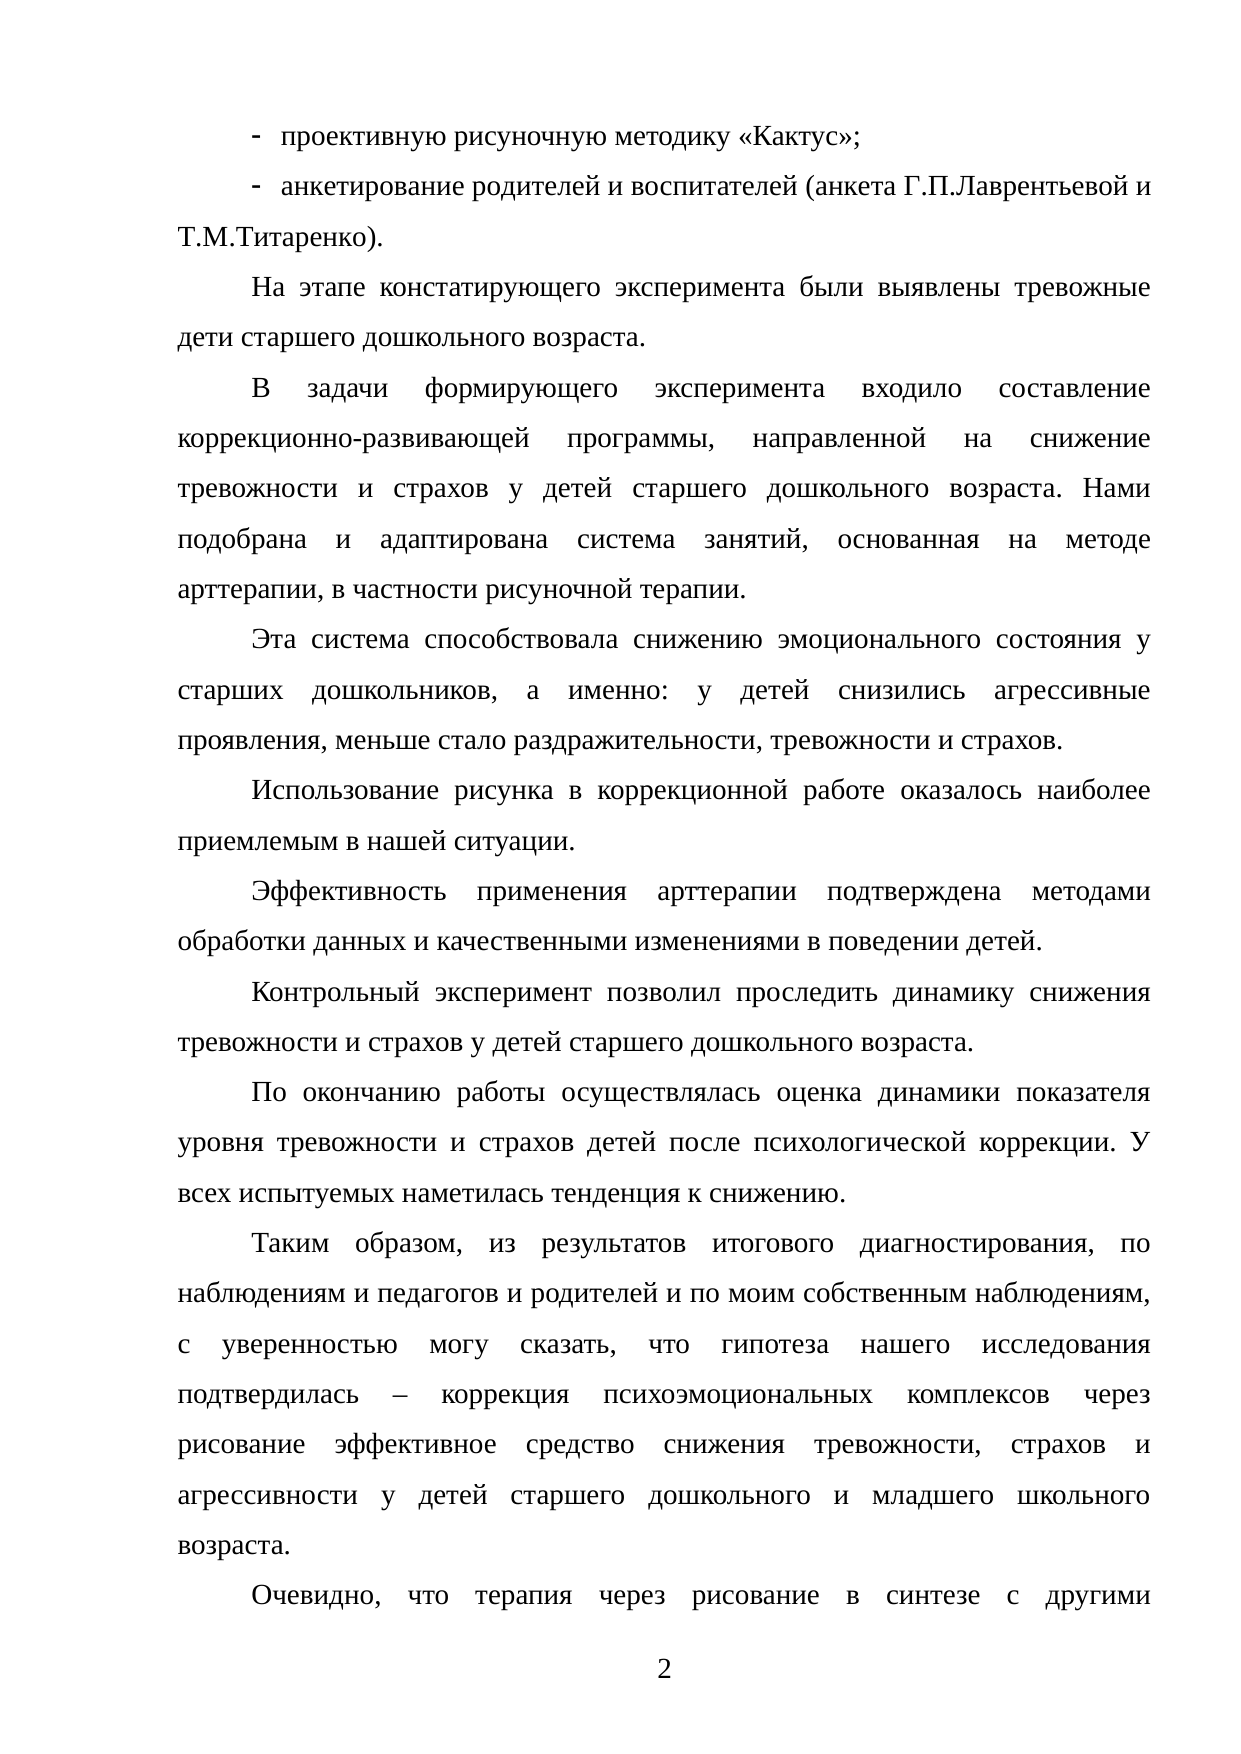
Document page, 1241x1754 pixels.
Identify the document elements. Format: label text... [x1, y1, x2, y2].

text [177, 1577, 1152, 1611]
text Эта система способствовала снижению эмоционального состояния у старших дошкольников, а именно: у детей снизились агрессивные проявления, меньше стало раздражительности, тревожности и страхов. [177, 621, 1152, 756]
list анкетирование родителей и воспитателей (анкета Г.П.Лаврентьевой и Т.М.Титаренко). [177, 168, 1152, 252]
text В задачи формирующего эксперимента входило составление коррекционно-развивающей программы, направленной на снижение тревожности и страхов у детей старшего дошкольного возраста. Нами подобрана и адаптирована система занятий, основанная на методе арттерапии, в частности рисуночной терапии. [177, 370, 1152, 605]
text На этапе констатирующего эксперимента были выявлены тревожные дети старшего дошкольного возраста. [177, 269, 1152, 353]
text Использование рисунка в коррекционной работе оказалось наиболее приемлемым в нашей ситуации. [177, 772, 1152, 856]
text Контрольный эксперимент позволил проследить динамику снижения тревожности и страхов у детей старшего дошкольного возраста. [177, 974, 1152, 1057]
text Таким образом, из результатов итогового диагностирования, по наблюдениям и педагогов и родителей и по моим собственным наблюдениям, с уверенностью могу сказать, что гипотеза нашего исследования подтвердилась – коррекция психоэмоциональных комплексов через рисование эффективное средство снижения тревожности, страхов и агрессивности у детей старшего дошкольного и младшего школьного возраста. [177, 1225, 1152, 1561]
text Эффективность применения арттерапии подтверждена методами обработки данных и качественными изменениями в поведении детей. [177, 873, 1152, 957]
text По окончанию работы осуществлялась оценка динамики показателя уровня тревожности и страхов детей после психологической коррекции. У всех испытуемых наметилась тенденция к снижению. [177, 1074, 1152, 1208]
list проективную рисуночную методику «Кактус»; [177, 118, 1152, 152]
